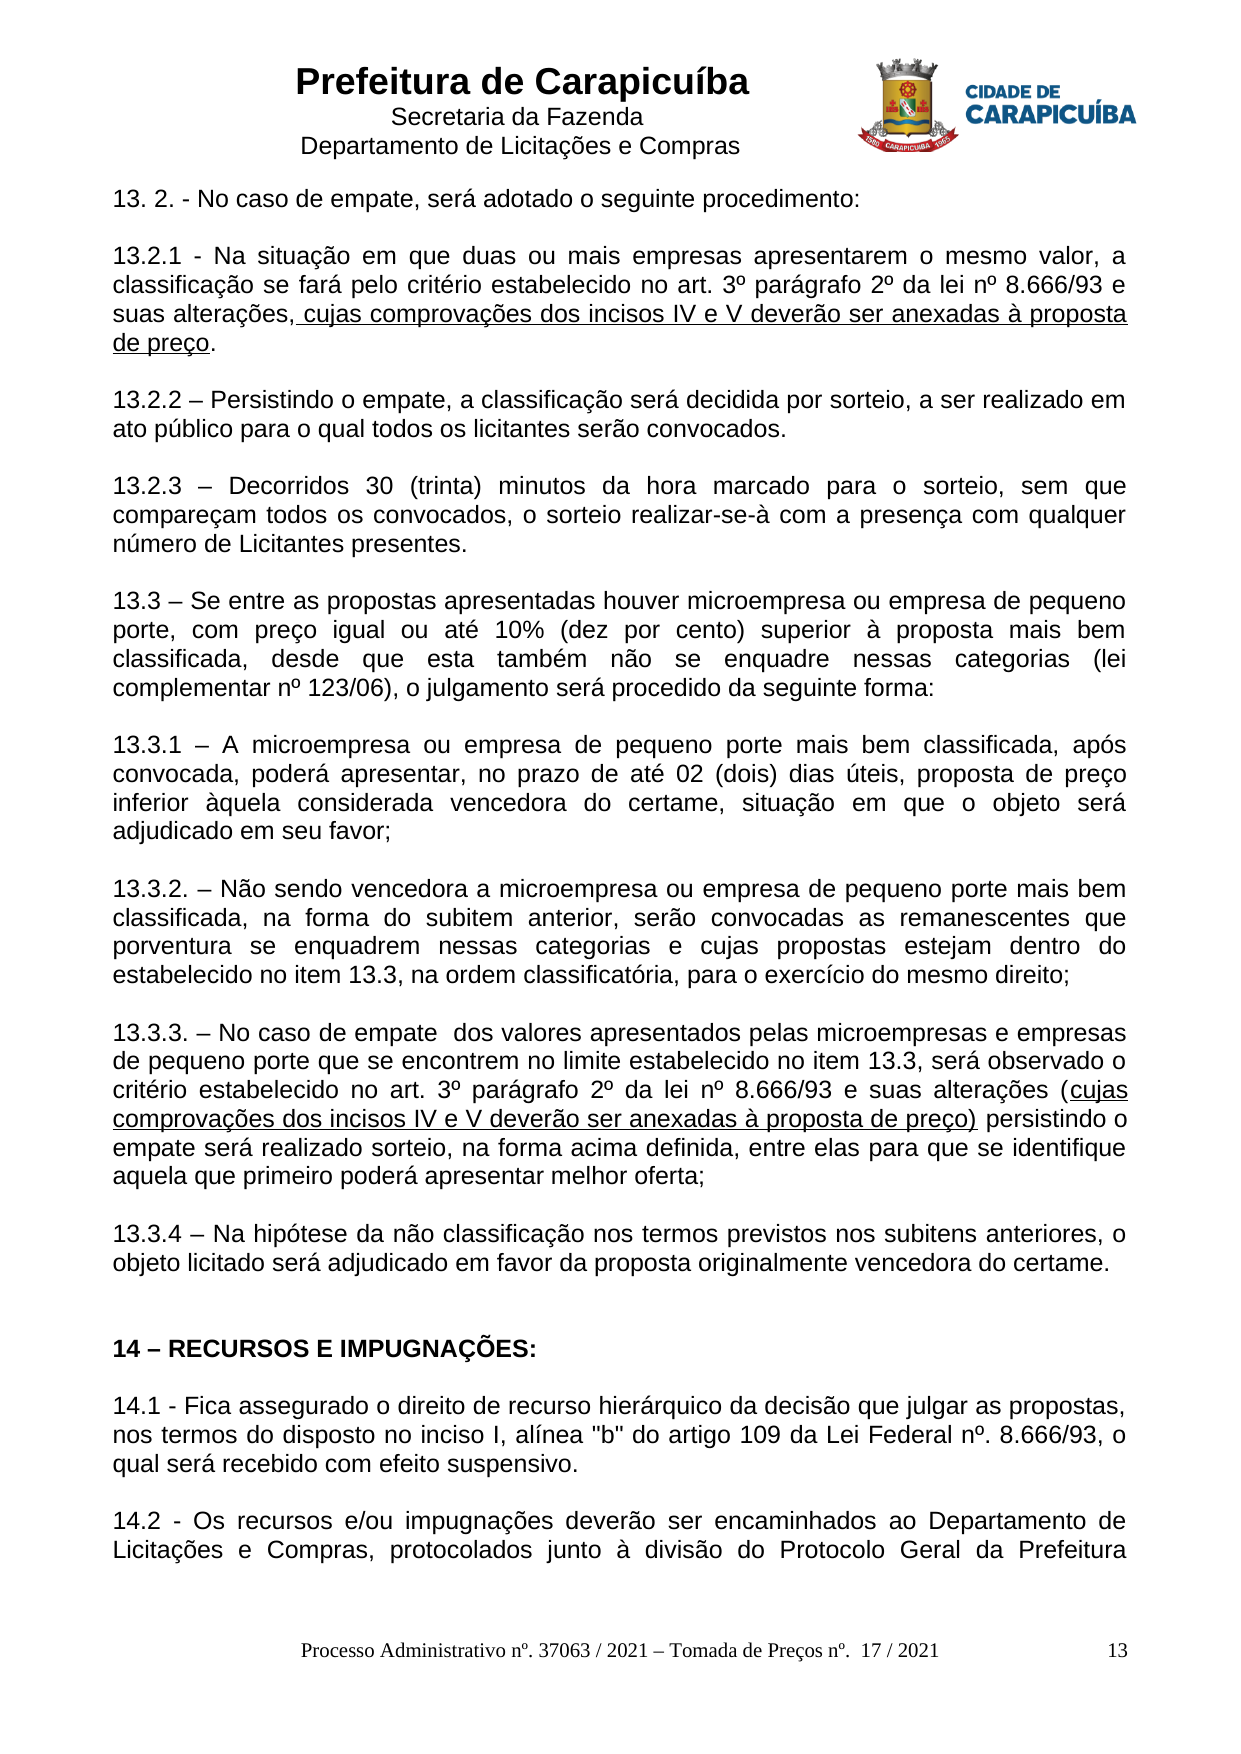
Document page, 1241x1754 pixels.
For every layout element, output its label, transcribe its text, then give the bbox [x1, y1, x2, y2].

text 13.3.4 – Na hipótese da não classificação nos termos previstos nos subitens anteriores, o objeto licitado será adjudicado em favor da proposta originalmente vencedora do certame. [112, 1219, 1128, 1276]
text 13. 2. - No caso de empate, será adotado o seguinte procedimento: [112, 184, 1128, 212]
text 13.3.3. – No caso de empate dos valores apresentados pelas microempresas e empresas de pequeno porte que se encontrem no limite estabelecido no item 13.3, será observado o critério estabelecido no art. 3º parágrafo 2º da lei nº 8.666/93 e suas alterações (cujas comprovações dos incisos IV e V deverão ser anexadas à proposta de preço) persistindo o empate será realizado sorteio, na forma acima definida, entre elas para que se identifique aquela que primeiro poderá apresentar melhor oferta; [112, 1017, 1128, 1190]
text 13.3 – Se entre as propostas apresentadas houver microempresa ou empresa de pequeno porte, com preço igual ou até 10% (dez por cento) superior à proposta mais bem classificada, desde que esta também não se enquadre nessas categorias (lei complementar nº 123/06), o julgamento será procedido da seguinte forma: [112, 586, 1128, 701]
picture [857, 57, 1139, 152]
text 13.2.3 – Decorridos 30 (trinta) minutos da hora marcado para o sorteio, sem que compareçam todos os convocados, o sorteio realizar-se-à com a presença com qualquer número de Licitantes presentes. [112, 471, 1128, 557]
text 14.1 - Fica assegurado o direito de recurso hierárquico da decisão que julgar as propostas, nos termos do disposto no inciso I, alínea "b" do artigo 109 da Lei Federal nº. 8.666/93, o qual será recebido com efeito suspensivo. [112, 1391, 1128, 1477]
text 13.2.1 - Na situação em que duas ou mais empresas apresentarem o mesmo valor, a classificação se fará pelo critério estabelecido no art. 3º parágrafo 2º da lei nº 8.666/93 e suas alterações, cujas comprovações dos incisos IV e V deverão ser anexadas à proposta de preço. [112, 241, 1128, 356]
text 13.3.2. – Não sendo vencedora a microempresa ou empresa de pequeno porte mais bem classificada, na forma do subitem anterior, serão convocadas as remanescentes que porventura se enquadrem nessas categorias e cujas propostas estejam dentro do estabelecido no item 13.3, na ordem classificatória, para o exercício do mesmo direito; [112, 874, 1128, 989]
text 13.2.2 – Persistindo o empate, a classificação será decidida por sorteio, a ser realizado em ato público para o qual todos os licitantes serão convocados. [112, 385, 1128, 442]
text 13.3.1 – A microempresa ou empresa de pequeno porte mais bem classificada, após convocada, poderá apresentar, no prazo de até 02 (dois) dias úteis, proposta de preço inferior àquela considerada vencedora do certame, situação em que o objeto será adjudicado em seu favor; [112, 730, 1128, 845]
text 14 – RECURSOS E IMPUGNAÇÕES: [112, 1334, 1128, 1362]
